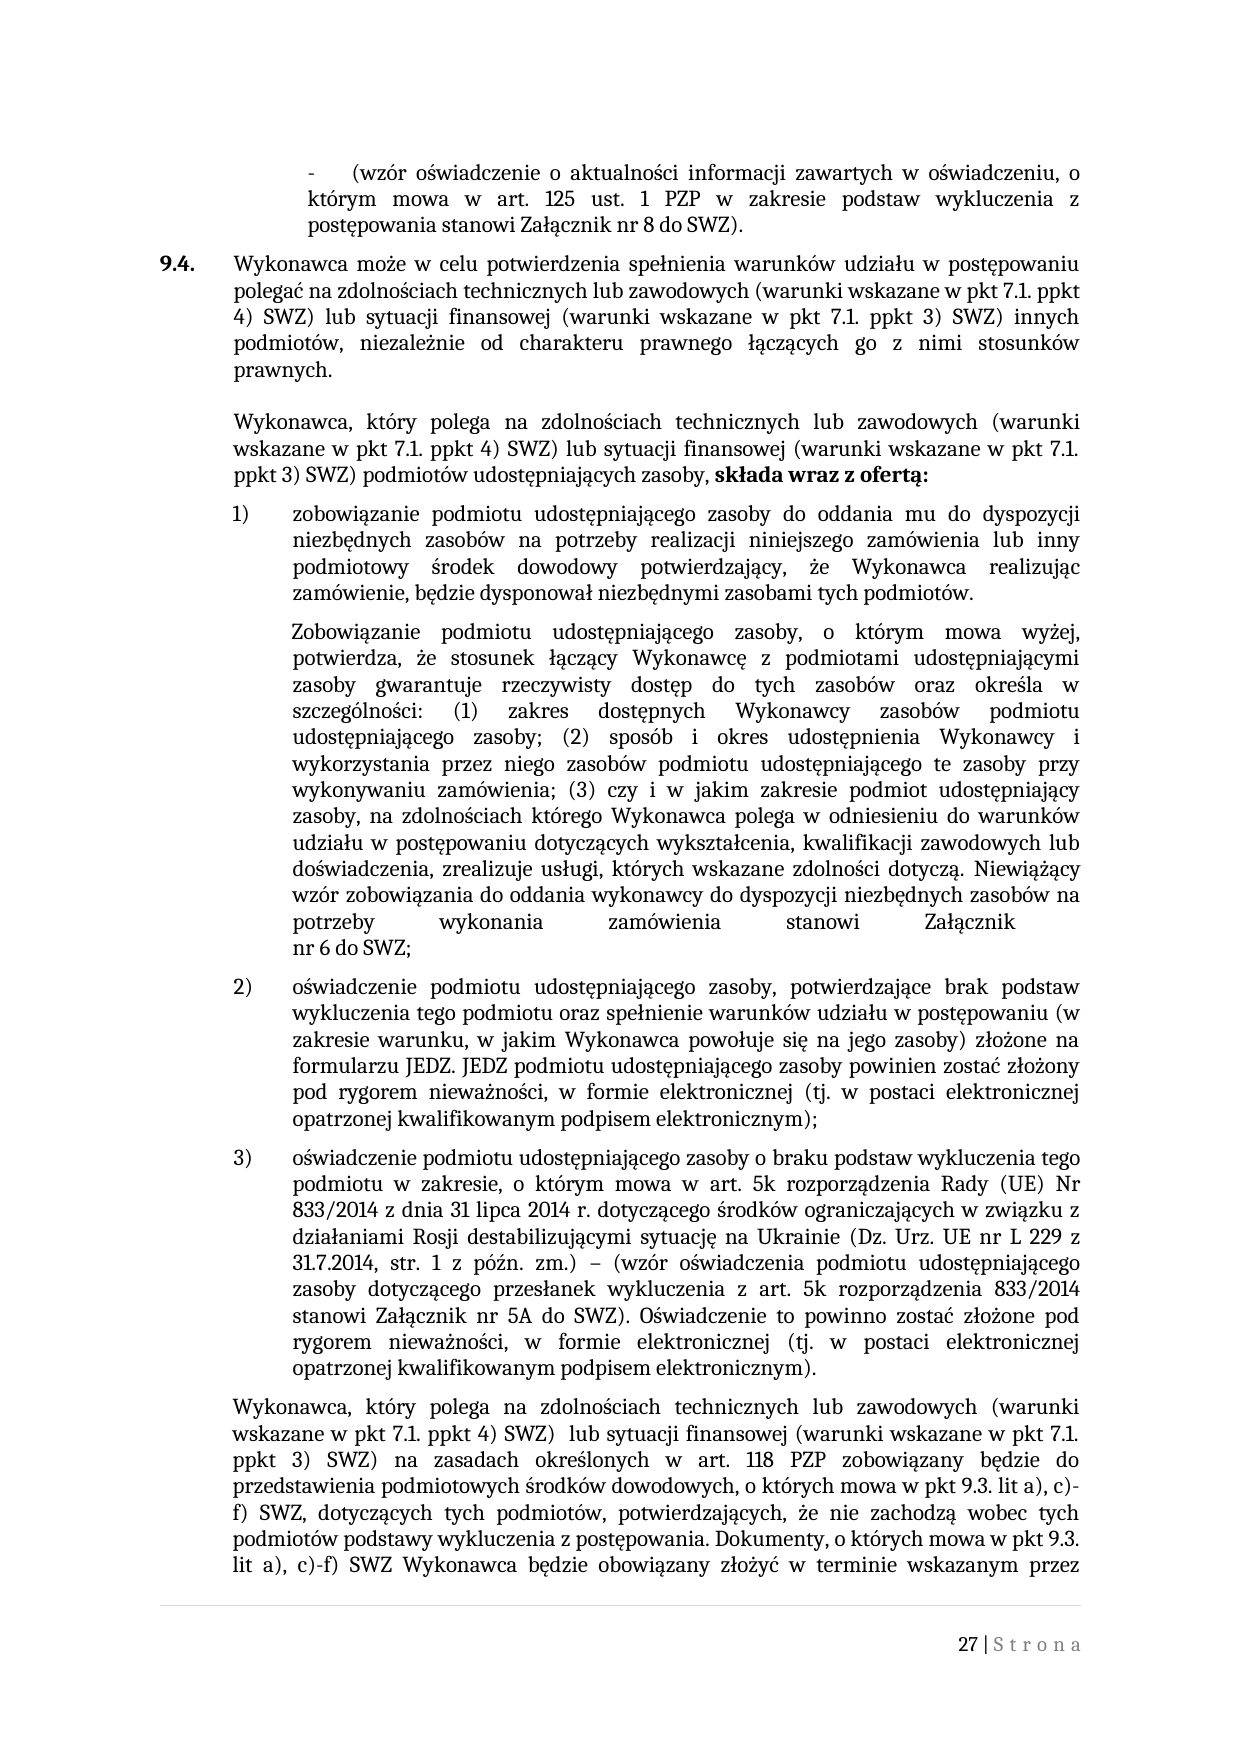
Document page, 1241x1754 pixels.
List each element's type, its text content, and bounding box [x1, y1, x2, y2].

list oświadczenie podmiotu udostępniającego zasoby, potwierdzające brak podstaw wykluczenia tego podmiotu oraz spełnienie warunków udziału w postępowaniu (w zakresie warunku, w jakim Wykonawca powołuje się na jego zasoby) złożone na formularzu JEDZ. JEDZ podmiotu udostępniającego zasoby powinien zostać złożony pod rygorem nieważności, w formie elektronicznej (tj. w postaci elektronicznej opatrzonej kwalifikowanym podpisem elektronicznym); [233, 974, 1081, 1132]
text 1) zobowiązanie podmiotu udostępniającego zasoby do oddania mu do dyspozycji niezbędnych zasobów na potrzeby realizacji niniejszego zamówienia lub inny podmiotowy środek dowodowy potwierdzający, że Wykonawca realizując zamówienie, będzie dysponował niezbędnymi zasobami tych podmiotów. [232, 501, 1081, 606]
list oświadczenie podmiotu udostępniającego zasoby o braku podstaw wykluczenia tego podmiotu w zakresie, o którym mowa w art. 5k rozporządzenia Rady (UE) Nr 833/2014 z dnia 31 lipca 2014 r. dotyczącego środków ograniczających w związku z działaniami Rosji destabilizującymi sytuację na Ukrainie (Dz. Urz. UE nr L 229 z 31.7.2014, str. 1 z późn. zm.) – (wzór oświadczenia podmiotu udostępniającego zasoby dotyczącego przesłanek wykluczenia z art. 5k rozporządzenia 833/2014 stanowi Załącznik nr 5A do SWZ). Oświadczenie to powinno zostać złożone pod rygorem nieważności, w formie elektronicznej (tj. w postaci elektronicznej opatrzonej kwalifikowanym podpisem elektronicznym). [233, 1144, 1081, 1382]
text Zobowiązanie podmiotu udostępniającego zasoby, o którym mowa wyżej, potwierdza, że stosunek łączący Wykonawcę z podmiotami udostępniającymi zasoby gwarantuje rzeczywisty dostęp do tych zasobów oraz określa w szczególności: (1) zakres dostępnych Wykonawcy zasobów podmiotu udostępniającego zasoby; (2) sposób i okres udostępnienia Wykonawcy i wykorzystania przez niego zasobów podmiotu udostępniającego te zasoby przy wykonywaniu zamówienia; (3) czy i w jakim zakresie podmiot udostępniający zasoby, na zdolnościach którego Wykonawca polega w odniesieniu do warunków udziału w postępowaniu dotyczących wykształcenia, kwalifikacji zawodowych lub doświadczenia, zrealizuje usługi, których wskazane zdolności dotyczą. Niewiążący wzór zobowiązania do oddania wykonawcy do dyspozycji niezbędnych zasobów na potrzeby wykonania zamówienia stanowi Załącznik nr 6 do SWZ; [291, 619, 1081, 961]
text 9.4. Wykonawca może w celu potwierdzenia spełnienia warunków udziału w postępowaniu polegać na zdolnościach technicznych lub zawodowych (warunki wskazane w pkt 7.1. ppkt 4) SWZ) lub sytuacji finansowej (warunki wskazane w pkt 7.1. ppkt 3) SWZ) innych podmiotów, niezależnie od charakteru prawnego łączących go z nimi stosunków prawnych. Wykonawca, który polega na zdolnościach technicznych lub zawodowych (warunki wskazane w pkt 7.1. ppkt 4) SWZ) lub sytuacji finansowej (warunki wskazane w pkt 7.1. ppkt 3) SWZ) podmiotów udostępniających zasoby, składa wraz z ofertą: [159, 251, 1081, 488]
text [232, 1394, 1081, 1578]
list - (wzór oświadczenie o aktualności informacji zawartych w oświadczeniu, o którym mowa w art. 125 ust. 1 PZP w zakresie podstaw wykluczenia z postępowania stanowi Załącznik nr 8 do SWZ). [307, 159, 1081, 238]
